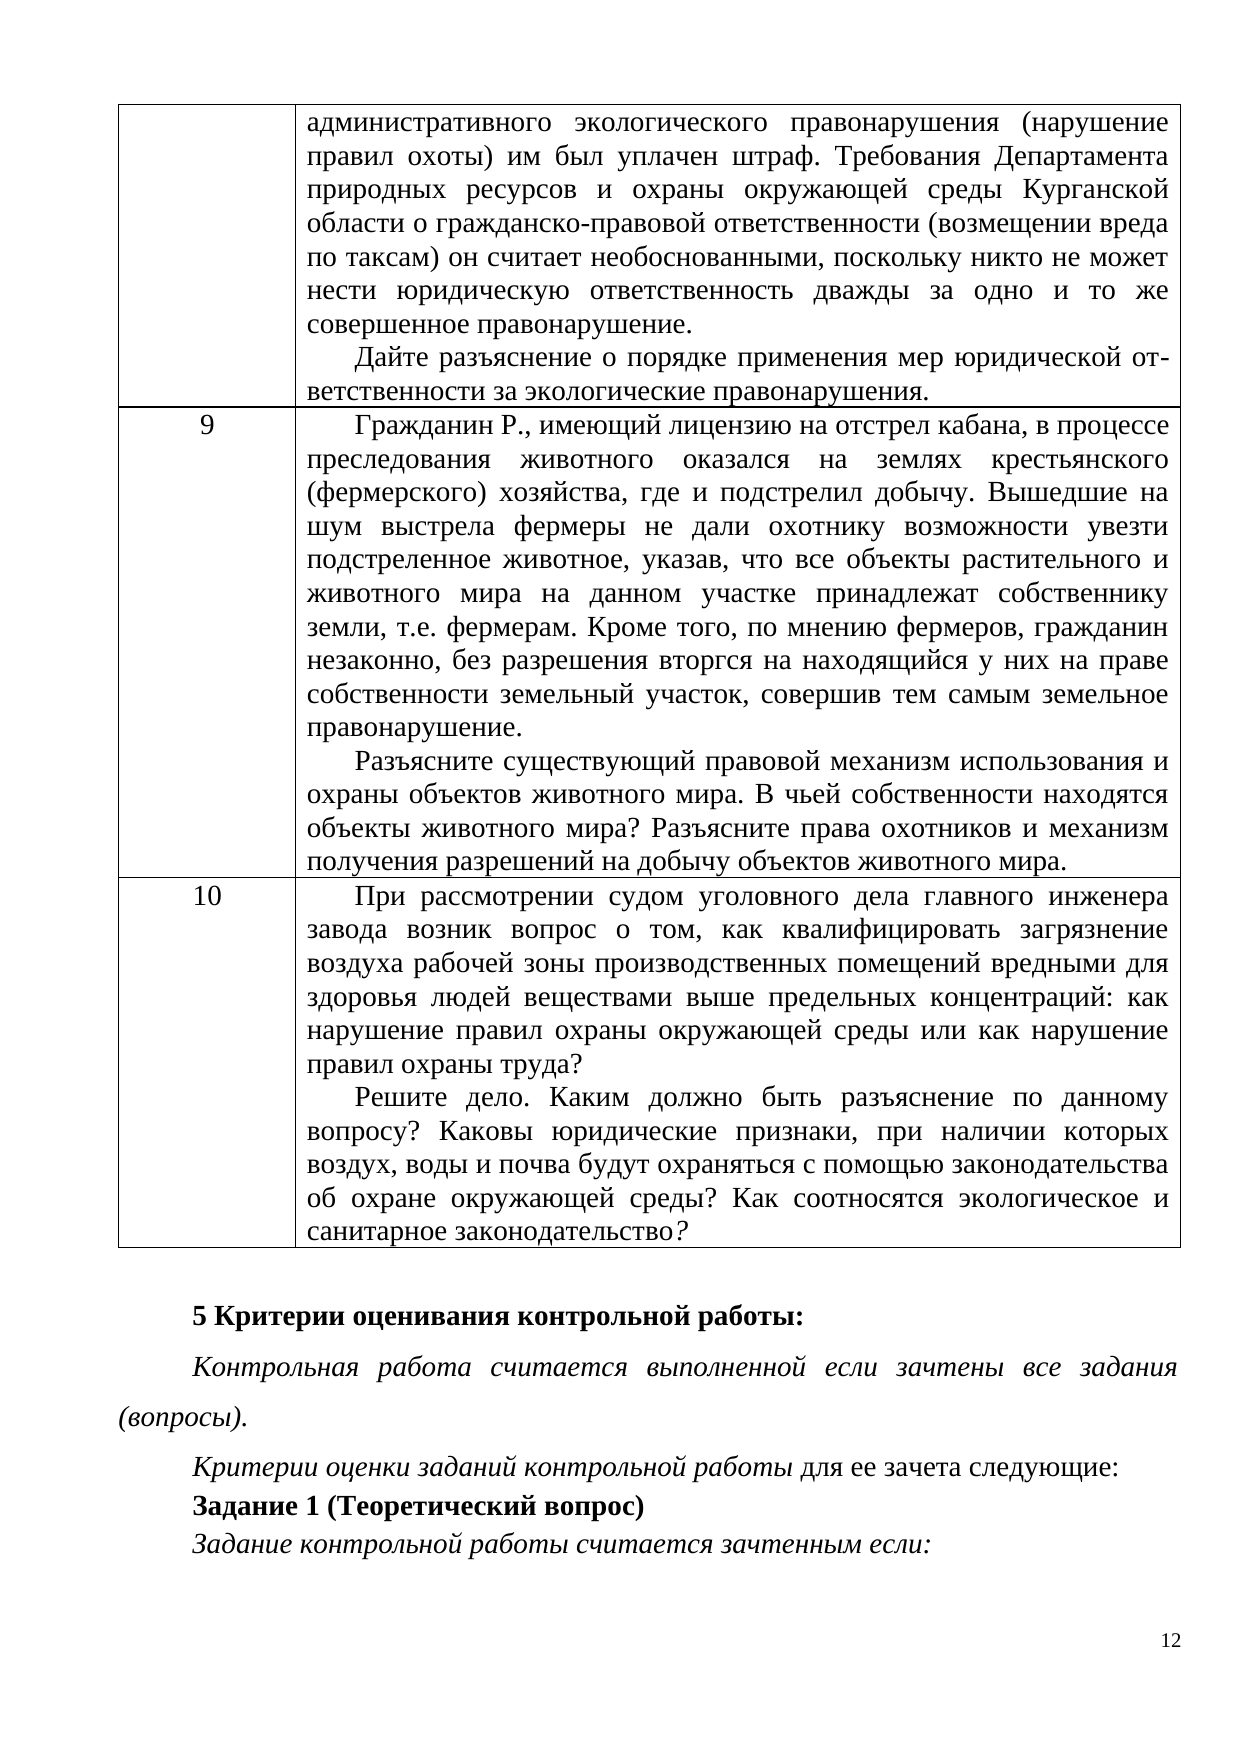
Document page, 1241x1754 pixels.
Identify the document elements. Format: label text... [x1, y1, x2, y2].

text Задание 1 (Теоретический вопрос) [118, 1488, 1181, 1521]
table_cell 9 [119, 408, 295, 877]
table_cell 8 [119, 105, 295, 406]
table_cell При рассмотрении судом уголовного дела главного инженера завода возник вопрос о том, как квалифицировать загрязнение воздуха рабочей зоны производственных помещений вредными для здоровья людей веществами выше предельных концентраций: как нарушение правил охраны окружающей среды или как нарушение правил охраны труда? Решите дело. Каким должно быть разъяснение по данному вопросу? Каковы юридические признаки, при наличии которых воздух, воды и почва будут охраняться с помощью законодательства об охране окружающей среды? Как соотносятся экологическое и санитарное законодательство? [296, 878, 1180, 1247]
table_cell 10 [119, 878, 295, 1247]
table_cell Гражданин Р., имеющий лицензию на отстрел кабана, в процессе преследования животного оказался на землях крестьянского (фермерского) хозяйства, где и подстрелил добычу. Вышедшие на шум выстрела фермеры не дали охотнику возможности увезти подстреленное животное, указав, что все объекты растительного и животного мира на данном участке принадлежат собственнику земли, т.е. фермерам. Кроме того, по мнению фермеров, гражданин незаконно, без разрешения вторгся на находящийся у них на праве собственности земельный участок, совершив тем самым земельное правонарушение. Разъясните существующий правовой механизм использования и охраны объектов животного мира. В чьей собственности находятся объекты животного мира? Разъясните права охотников и механизм получения разрешений на добычу объектов животного мира. [296, 408, 1180, 877]
text Контрольная работа считается выполненной если зачтены все задания (вопросы). [118, 1349, 1181, 1432]
text 5 Критерии оценивания контрольной работы: [118, 1298, 1181, 1332]
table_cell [296, 105, 1180, 406]
text Критерии оценки заданий контрольной работы для ее зачета следующие: [118, 1449, 1181, 1483]
text Задание контрольной работы считается зачтенным если: [118, 1526, 1181, 1560]
